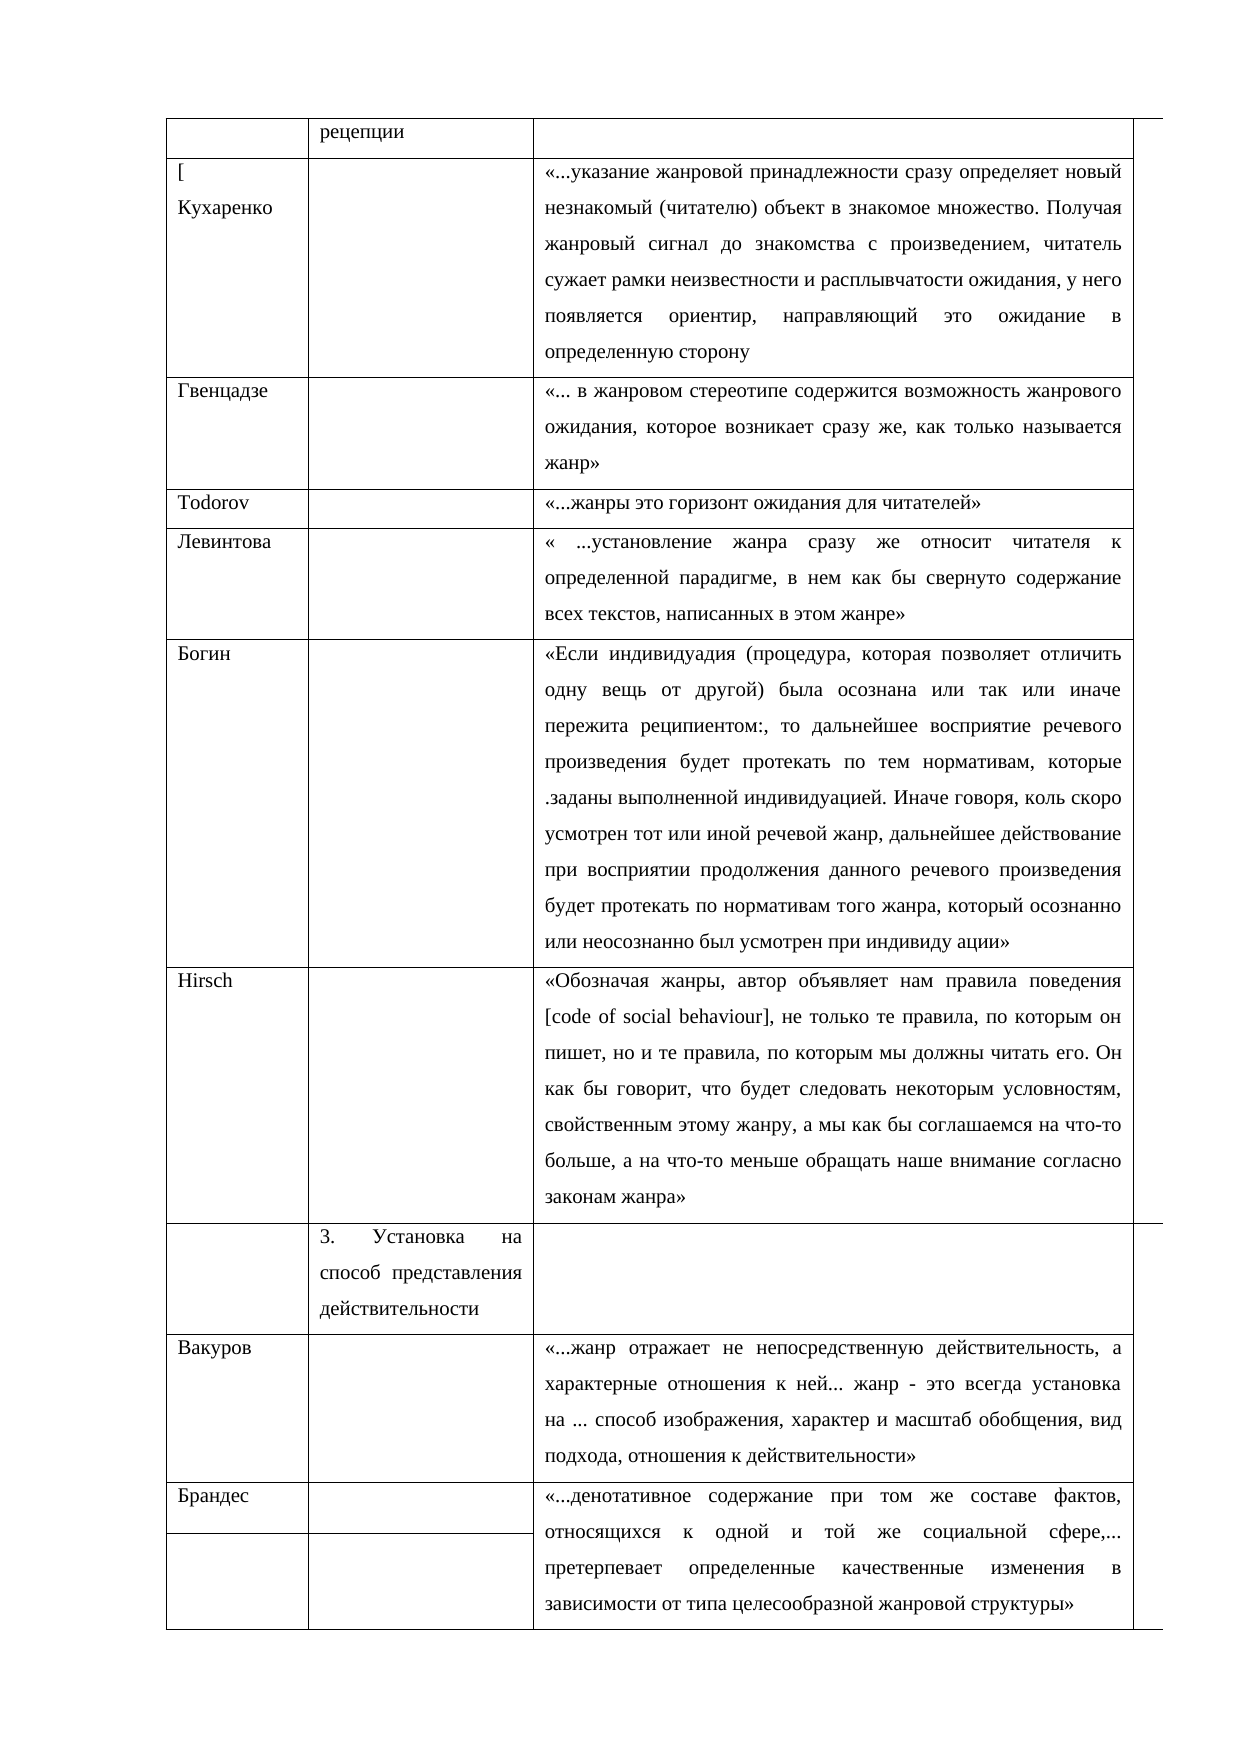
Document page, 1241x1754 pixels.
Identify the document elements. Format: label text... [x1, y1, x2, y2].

table_cell [309, 529, 533, 639]
table_cell [309, 1335, 533, 1482]
table_cell [534, 1224, 1133, 1334]
table_cell [ Кухаренко [167, 159, 308, 377]
table_cell Богин [167, 640, 308, 967]
table_cell Todorov [167, 490, 308, 528]
table_cell [309, 1483, 533, 1533]
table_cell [309, 119, 533, 157]
table_cell « ...установление жанра сразу же относит читателя к определенной парадигме, в нем как бы свернуто содержание всех текстов, написанных в этом жанре» [534, 529, 1133, 639]
table_cell [534, 119, 1133, 157]
table_cell [1134, 119, 1163, 1223]
table_cell [309, 968, 533, 1223]
table_cell «Обозначая жанры, автор объявляет нам правила поведения [code of social behaviour], не только те правила, по которым он пишет, но и те правила, по которым мы должны читать его. Он как бы говорит, что будет следовать некоторым условностям, свойственным этому жанру, а мы как бы соглашаемся на что-то больше, а на что-то меньше обращать наше внимание согласно законам жанра» [534, 968, 1133, 1223]
table_cell «...указание жанровой принадлежности сразу определяет новый незнакомый (читателю) объект в знакомое множество. Получая жанровый сигнал до знакомства с произведением, читатель сужает рамки неизвестности и расплывчатости ожидания, у него появляется ориентир, направляющий это ожидание в определенную сторону [534, 159, 1133, 377]
table_cell «...жанр отражает не непосредственную действительность, а характерные отношения к ней... жанр - это всегда установка на ... способ изображения, характер и масштаб обобщения, вид подхода, отношения к действительности» [534, 1335, 1133, 1482]
table_cell «... в жанровом стереотипе содержится возможность жанрового ожидания, которое возникает сразу же, как только называется жанр» [534, 378, 1133, 488]
table_cell [167, 1224, 308, 1334]
table_cell [1134, 1224, 1163, 1629]
table_cell [167, 1534, 308, 1629]
table_cell [167, 119, 308, 157]
table_cell Гвенцадзе [167, 378, 308, 488]
table_cell Hirsch [167, 968, 308, 1223]
table_cell Вакуров [167, 1335, 308, 1482]
table_cell [309, 1534, 533, 1629]
table_cell [309, 378, 533, 488]
table_cell Брандес [167, 1483, 308, 1533]
table_cell «...денотативное содержание при том же составе фактов, относящихся к одной и той же социальной сфере,... претерпевает определенные качественные изменения в зависимости от типа целесообразной жанровой структуры» [534, 1483, 1133, 1629]
table_cell [309, 640, 533, 967]
table_cell 3. Установка на способ представления действительности [309, 1224, 533, 1334]
table_cell [309, 159, 533, 377]
table_cell «...жанры это горизонт ожидания для читателей» [534, 490, 1133, 528]
table_cell Левинтова [167, 529, 308, 639]
table_cell [309, 490, 533, 528]
table_cell «Если индивидуадия (процедура, которая позволяет отличить одну вещь от другой) была осознана или так или иначе пережита реципиентом:, то дальнейшее восприятие речевого произведения будет протекать по тем нормативам, которые .заданы выполненной индивидуацией. Иначе говоря, коль скоро усмотрен тот или иной речевой жанр, дальнейшее действование при восприятии продолжения данного речевого произведения будет протекать по нормативам того жанра, который осознанно или неосознанно был усмотрен при индивиду ации» [534, 640, 1133, 967]
